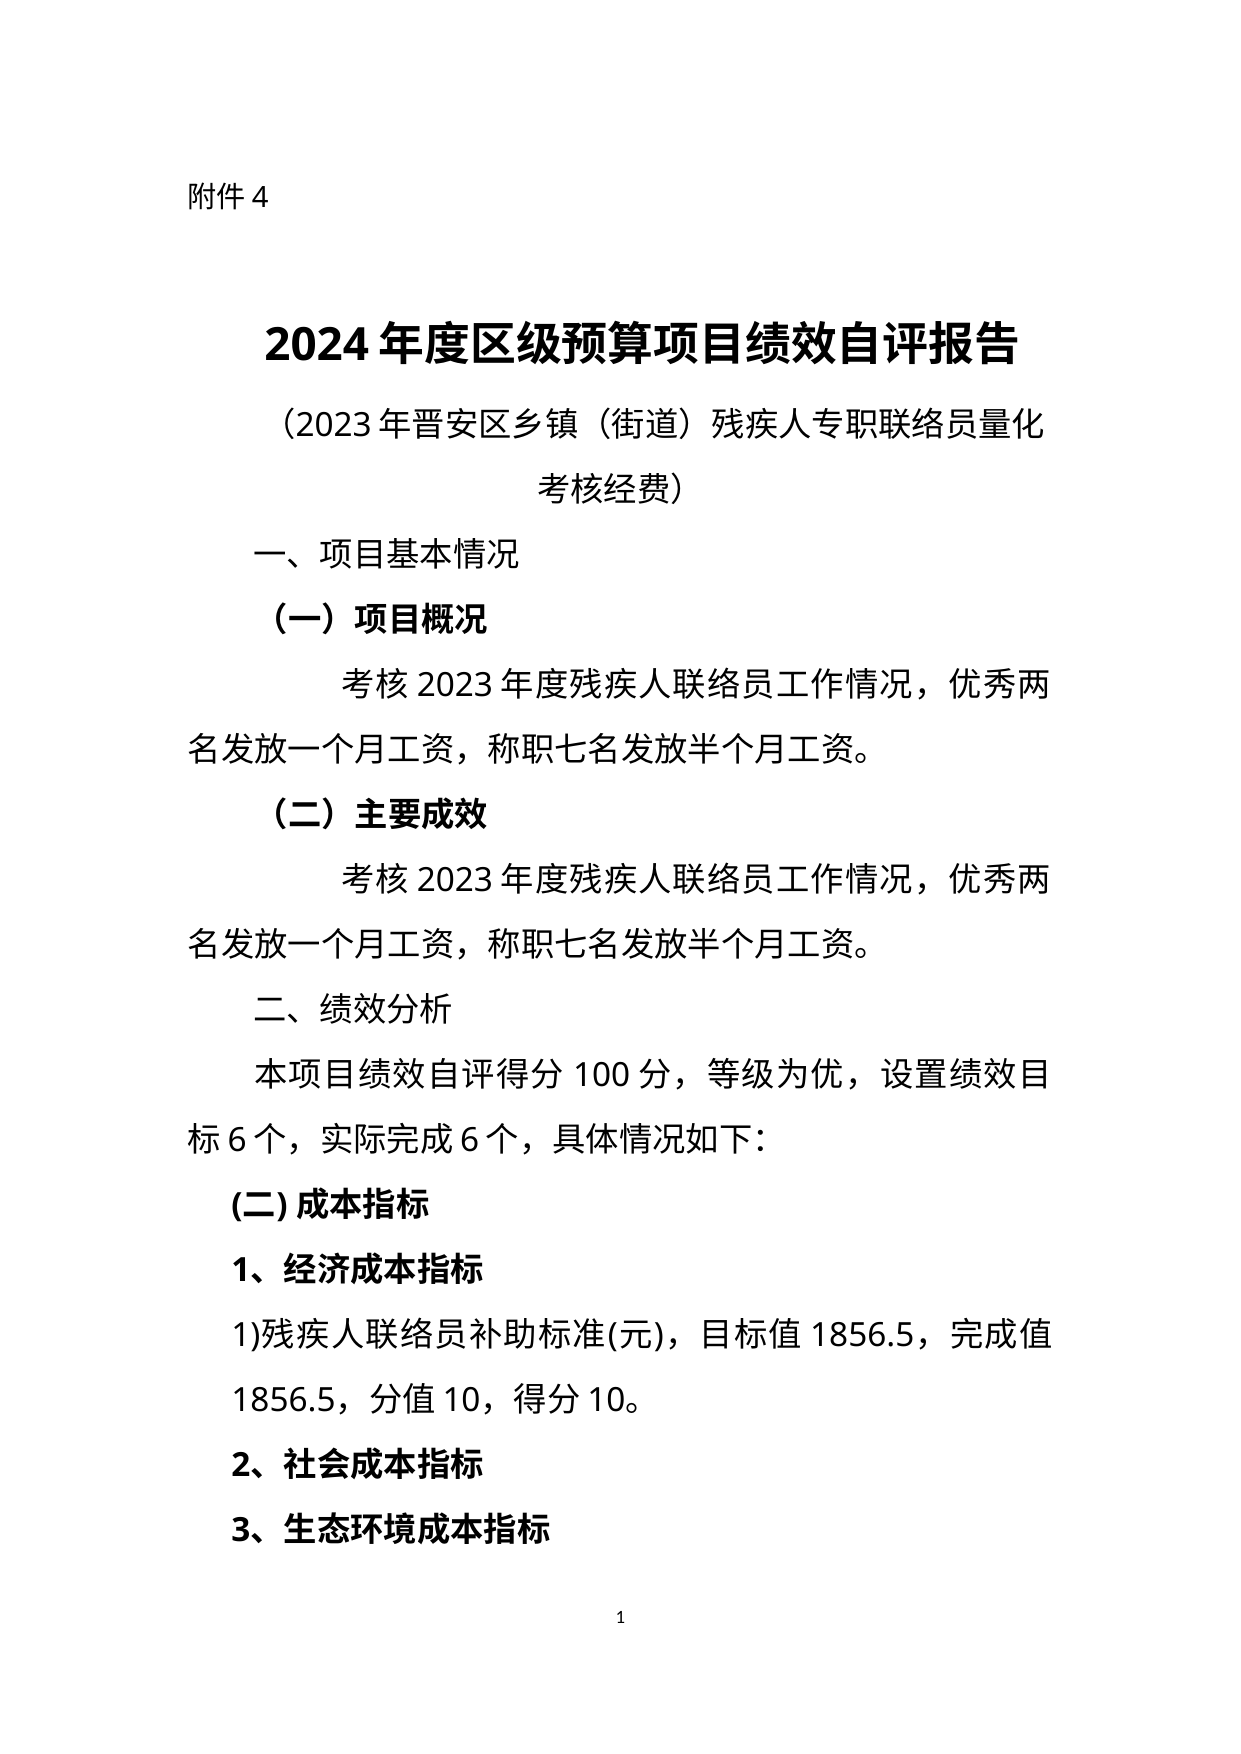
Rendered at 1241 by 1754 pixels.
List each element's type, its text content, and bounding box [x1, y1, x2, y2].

text 2、社会成本指标 [231, 1429, 1053, 1494]
text （一）项目概况 [187, 584, 1053, 649]
text 一、项目基本情况 [187, 519, 1053, 584]
text （2023年晋安区乡镇（街道）残疾人专职联络员量化考核经费） [187, 389, 1053, 519]
text 二、绩效分析 [187, 974, 1053, 1039]
text 1、经济成本指标 [231, 1234, 1053, 1299]
text （二）主要成效 [187, 779, 1053, 844]
text 1)残疾人联络员补助标准(元)，目标值1856.5，完成值1856.5，分值10，得分10。 [231, 1299, 1053, 1429]
text 考核2023年度残疾人联络员工作情况，优秀两名发放一个月工资，称职七名发放半个月工资。 [187, 649, 1053, 779]
text 附件4 [187, 162, 1053, 227]
text 考核2023年度残疾人联络员工作情况，优秀两名发放一个月工资，称职七名发放半个月工资。 [187, 844, 1053, 974]
text 2024年度区级预算项目绩效自评报告 [187, 292, 1053, 389]
text 3、生态环境成本指标 [231, 1494, 1053, 1559]
text 本项目绩效自评得分100分，等级为优，设置绩效目标6个，实际完成6个，具体情况如下： [187, 1039, 1053, 1169]
text (二) 成本指标 [231, 1169, 1053, 1234]
